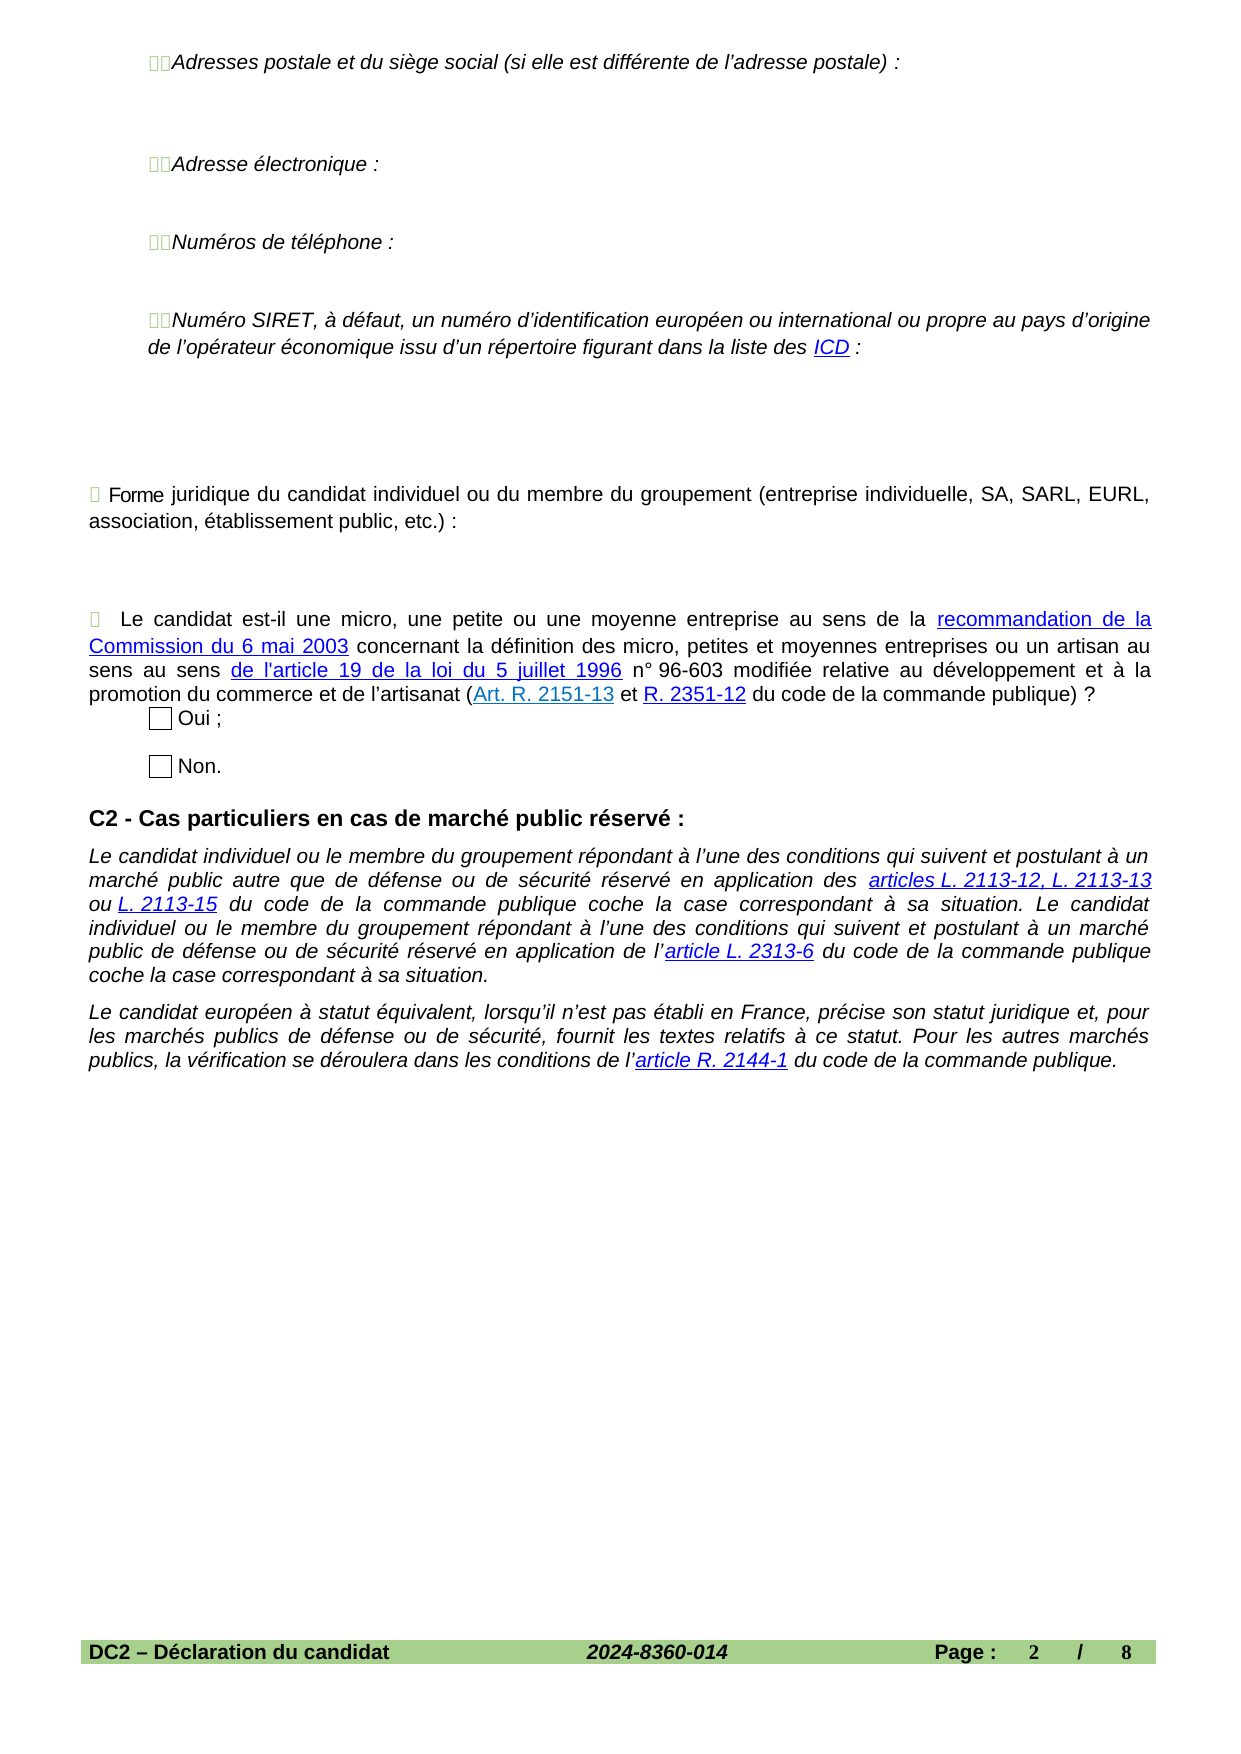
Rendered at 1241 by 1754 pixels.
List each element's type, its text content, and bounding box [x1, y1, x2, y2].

text Le candidat individuel ou le membre du groupement répondant à l’une des conditions qui suivent et postulant à un marché public autre que de défense ou de sécurité réservé en application des articles L. 2113-12, L. 2113-13 ou L. 2113-15 du code de la commande publique coche la case correspondant à sa situation. Le candidat individuel ou le membre du groupement répondant à l’une des conditions qui suivent et postulant à un marché public de défense ou de sécurité réservé en application de l’article L. 2313-6 du code de la commande publique coche la case correspondant à sa situation. [89, 843, 1152, 987]
subtitle Numéro SIRET, à défaut, un numéro d’identification européen ou international ou propre au pays d’origine de l’opérateur économique issu d’un répertoire figurant dans la liste des ICD : [148, 305, 1152, 359]
text  Le candidat est-il une micro, une petite ou une moyenne entreprise au sens de la recommandation de la Commission du 6 mai 2003 concernant la définition des micro, petites et moyennes entreprises ou un artisan au sens au sens de l'article 19 de la loi du 5 juillet 1996 n° 96-603 modifiée relative au développement et à la promotion du commerce et de l’artisanat (Art. R. 2151-13 et R. 2351-12 du code de la commande publique) ? [89, 604, 1152, 706]
text Oui ; [148, 706, 1152, 730]
text Non. [148, 754, 1152, 778]
subtitle Adresses postale et du siège social (si elle est différente de l’adresse postale) : [148, 47, 1152, 77]
text  Forme juridique du candidat individuel ou du membre du groupement (entreprise individuelle, SA, SARL, EURL, association, établissement public, etc.) : [89, 479, 1152, 532]
subtitle Numéros de téléphone : [148, 227, 1152, 257]
text C2 - Cas particuliers en cas de marché public réservé : [89, 804, 1152, 831]
subtitle Adresse électronique : [148, 149, 1152, 179]
text Le candidat européen à statut équivalent, lorsqu’il n’est pas établi en France, précise son statut juridique et, pour les marchés publics de défense ou de sécurité, fournit les textes relatifs à ce statut. Pour les autres marchés publics, la vérification se déroulera dans les conditions de l’article R. 2144-1 du code de la commande publique. [89, 1000, 1152, 1072]
